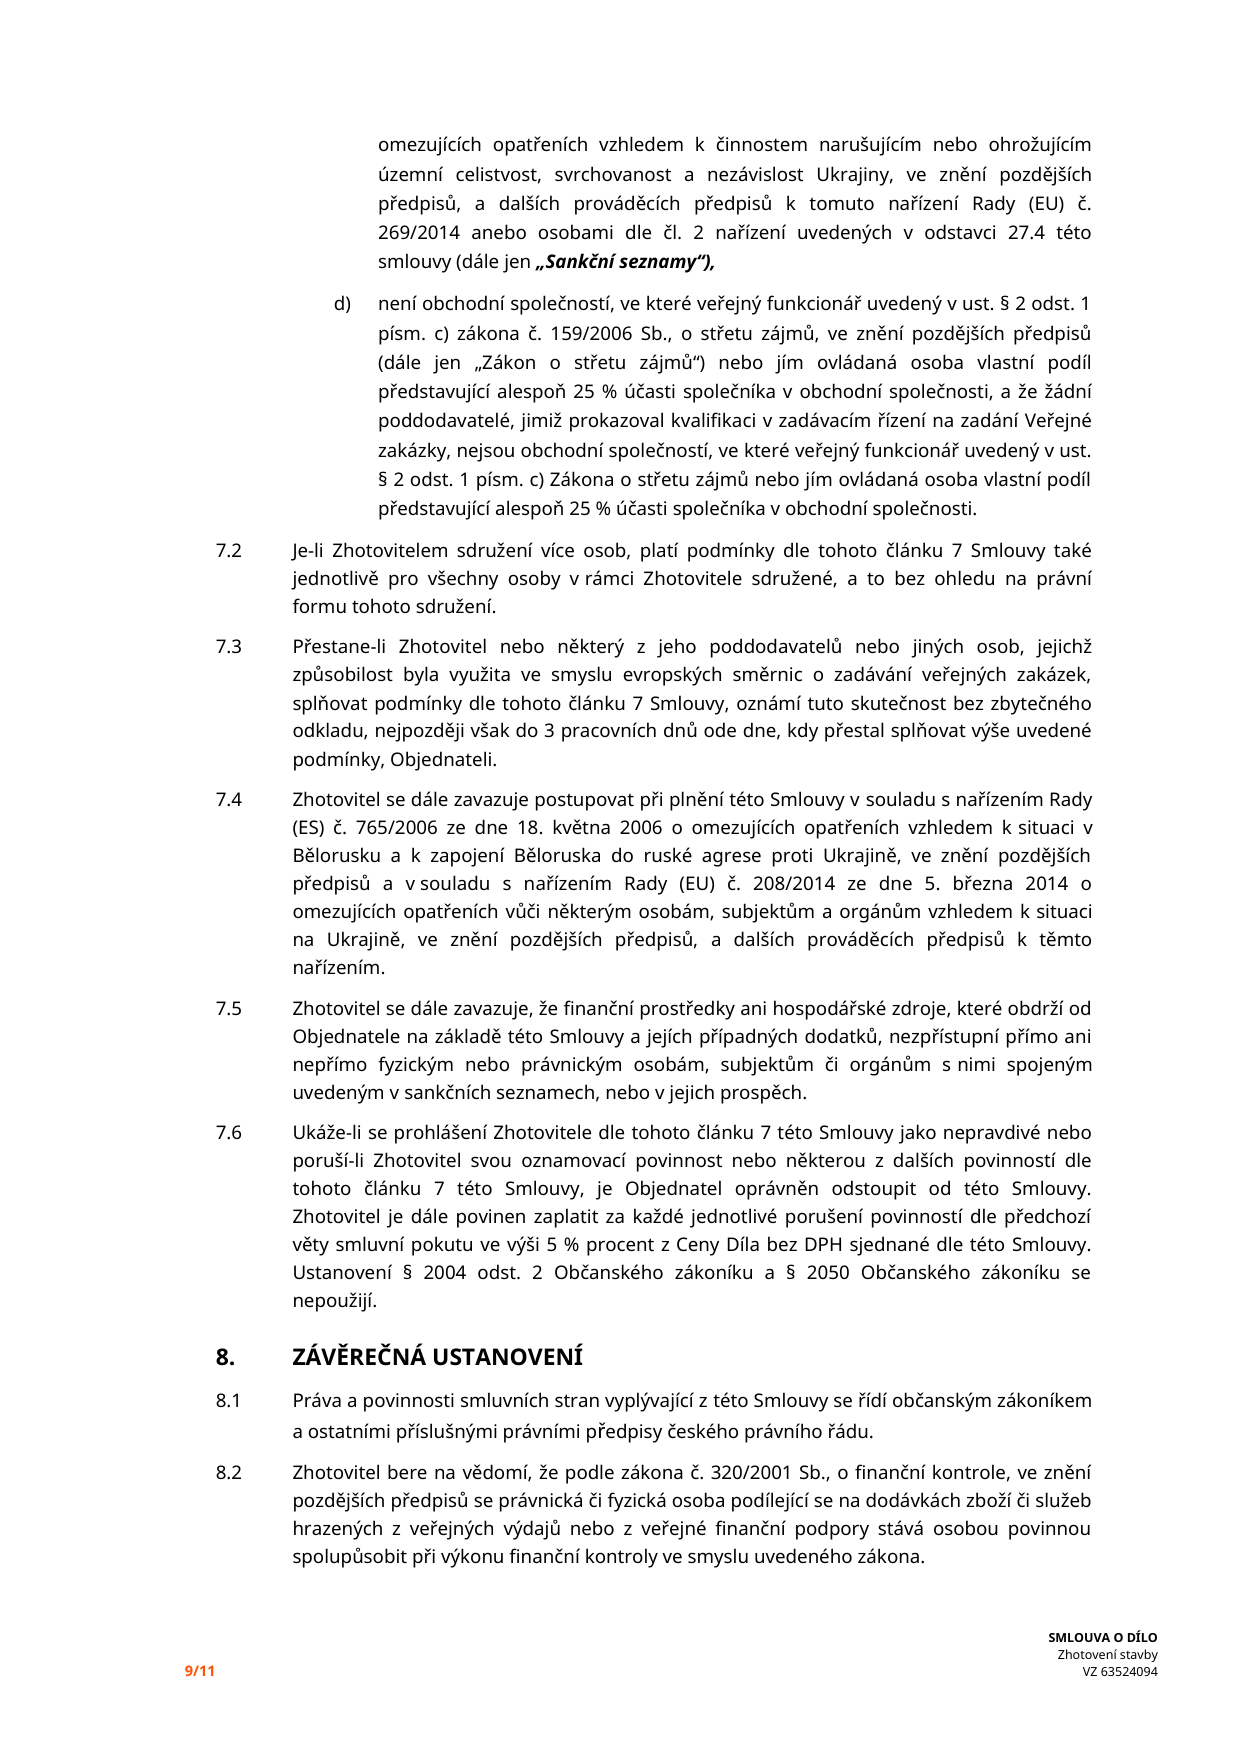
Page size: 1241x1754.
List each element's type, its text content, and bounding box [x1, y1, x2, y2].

text ZÁVĚREČNÁ USTANOVENÍ [216, 1341, 1093, 1372]
text Přestane-li Zhotovitel nebo některý z jeho poddodavatelů nebo jiných osob, jejichž způsobilost byla využita ve smyslu evropských směrnic o zadávání veřejných zakázek, splňovat podmínky dle tohoto článku 7 Smlouvy, oznámí tuto skutečnost bez zbytečného odkladu, nejpozději však do 3 pracovních dnů ode dne, kdy přestal splňovat výše uvedené podmínky, Objednateli. [216, 634, 1093, 771]
text Zhotovitel se dále zavazuje postupovat při plnění této Smlouvy v souladu s nařízením Rady (ES) č. 765/2006 ze dne 18. května 2006 o omezujících opatřeních vzhledem k situaci v Bělorusku a k zapojení Běloruska do ruské agrese proti Ukrajině, ve znění pozdějších předpisů a v souladu s nařízením Rady (EU) č. 208/2014 ze dne 5. března 2014 o omezujících opatřeních vůči některým osobám, subjektům a orgánům vzhledem k situaci na Ukrajině, ve znění pozdějších předpisů, a dalších prováděcích předpisů k těmto nařízením. [216, 786, 1093, 980]
text Je-li Zhotovitelem sdružení více osob, platí podmínky dle tohoto článku 7 Smlouvy také jednotlivě pro všechny osoby v rámci Zhotovitele sdružené, a to bez ohledu na právní formu tohoto sdružení. [216, 537, 1093, 619]
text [334, 132, 1093, 274]
text Práva a povinnosti smluvních stran vyplývající z této Smlouvy se řídí občanským zákoníkem a ostatními příslušnými právními předpisy českého právního řádu. [216, 1388, 1093, 1444]
text Ukáže-li se prohlášení Zhotovitele dle tohoto článku 7 této Smlouvy jako nepravdivé nebo poruší-li Zhotovitel svou oznamovací povinnost nebo některou z dalších povinností dle tohoto článku 7 této Smlouvy, je Objednatel oprávněn odstoupit od této Smlouvy. Zhotovitel je dále povinen zaplatit za každé jednotlivé porušení povinností dle předchozí věty smluvní pokutu ve výši 5 % procent z Ceny Díla bez DPH sjednané dle této Smlouvy. Ustanovení § 2004 odst. 2 Občanského zákoníku a § 2050 Občanského zákoníku se nepoužijí. [216, 1119, 1093, 1313]
text Zhotovitel bere na vědomí, že podle zákona č. 320/2001 Sb., o finanční kontrole, ve znění pozdějších předpisů se právnická či fyzická osoba podílející se na dodávkách zboží či služeb hrazených z veřejných výdajů nebo z veřejné finanční podpory stává osobou povinnou spolupůsobit při výkonu finanční kontroly ve smyslu uvedeného zákona. [216, 1459, 1093, 1569]
text Zhotovitel se dále zavazuje, že finanční prostředky ani hospodářské zdroje, které obdrží od Objednatele na základě této Smlouvy a jejích případných dodatků, nezpřístupní přímo ani nepřímo fyzickým nebo právnickým osobám, subjektům či orgánům s nimi spojeným uvedeným v sankčních seznamech, nebo v jejich prospěch. [216, 995, 1093, 1104]
text není obchodní společností, ve které veřejný funkcionář uvedený v ust. § 2 odst. 1 písm. c) zákona č. 159/2006 Sb., o střetu zájmů, ve znění pozdějších předpisů (dále jen „Zákon o střetu zájmů“) nebo jím ovládaná osoba vlastní podíl představující alespoň 25 % účasti společníka v obchodní společnosti, a že žádní poddodavatelé, jimiž prokazoval kvalifikaci v zadávacím řízení na zadání Veřejné zakázky, nejsou obchodní společností, ve které veřejný funkcionář uvedený v ust. § 2 odst. 1 písm. c) Zákona o střetu zájmů nebo jím ovládaná osoba vlastní podíl představující alespoň 25 % účasti společníka v obchodní společnosti. [334, 291, 1093, 521]
